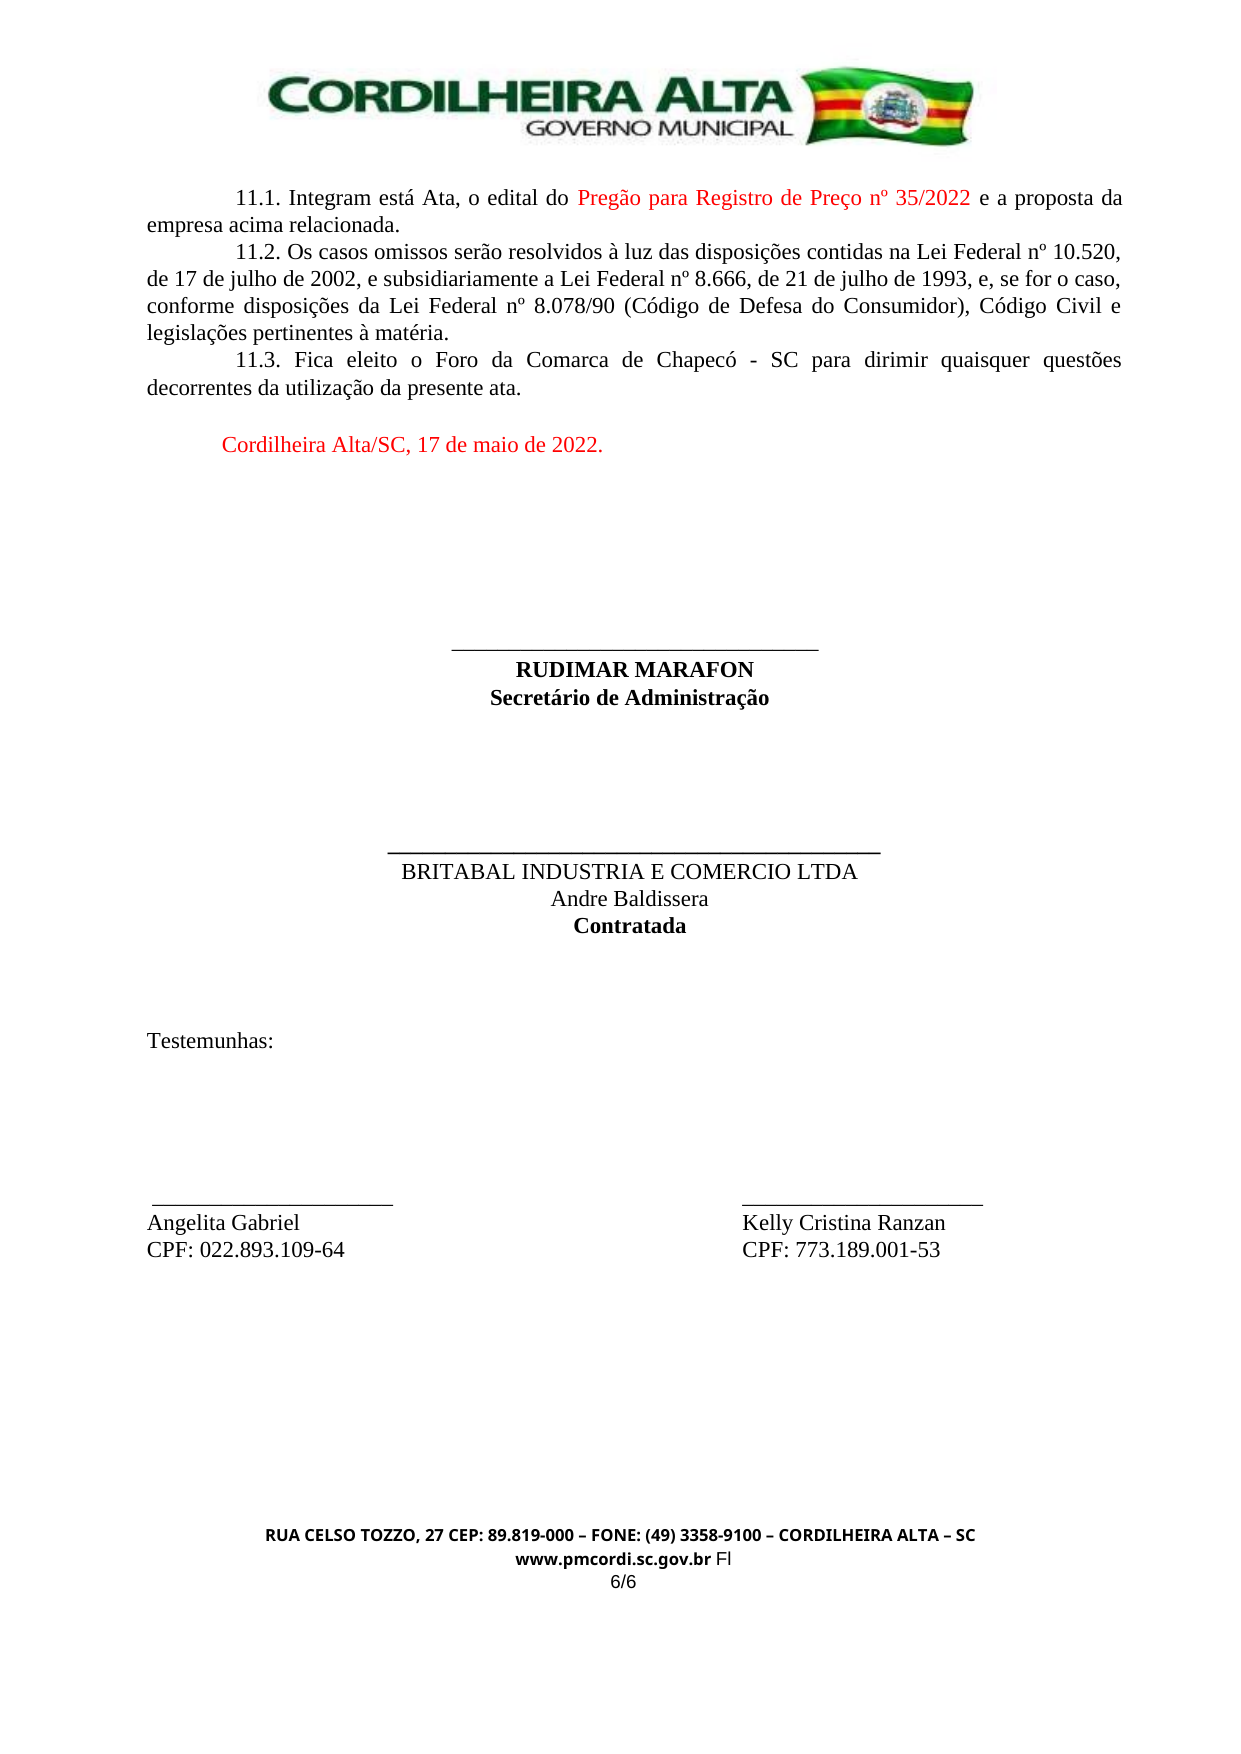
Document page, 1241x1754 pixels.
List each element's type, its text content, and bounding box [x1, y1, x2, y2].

text ________________________________ [147, 627, 1123, 654]
text Angelita Gabriel Kelly Cristina Ranzan [147, 1209, 1113, 1235]
text 11.1. Integram está Ata, o edital do Pregão para Registro de Preço nº 35/2022 e a proposta da empresa acima relacionada. [147, 184, 1123, 237]
subtitle Contratada [146, 912, 1114, 939]
text Secretário de Administração [146, 684, 1114, 711]
text _____________________ _____________________ [147, 1182, 1113, 1208]
text 11.3. Fica eleito o Foro da Comarca de Chapecó - SC para dirimir quaisquer questões decorrentes da utilização da presente ata. [147, 346, 1123, 400]
subtitle BRITABAL INDUSTRIA E COMERCIO LTDA [146, 858, 1114, 885]
text RUDIMAR MARAFON [147, 656, 1123, 682]
text Testemunhas: [147, 1027, 1113, 1053]
text CPF: 022.893.109-64 CPF: 773.189.001-53 [147, 1236, 1113, 1262]
picture [245, 43, 997, 171]
text Andre Baldissera [147, 885, 1113, 912]
text ___________________________________________ [147, 830, 1121, 856]
text Cordilheira Alta/SC, 17 de maio de 2022. [222, 431, 1113, 458]
text 11.2. Os casos omissos serão resolvidos à luz das disposições contidas na Lei Federal nº 10.520, de 17 de julho de 2002, e subsidiariamente a Lei Federal nº 8.666, de 21 de julho de 1993, e, se for o caso, conforme disposições da Lei Federal nº 8.078/90 (Código de Defesa do Consumidor), Código Civil e legislações pertinentes à matéria. [147, 238, 1122, 346]
